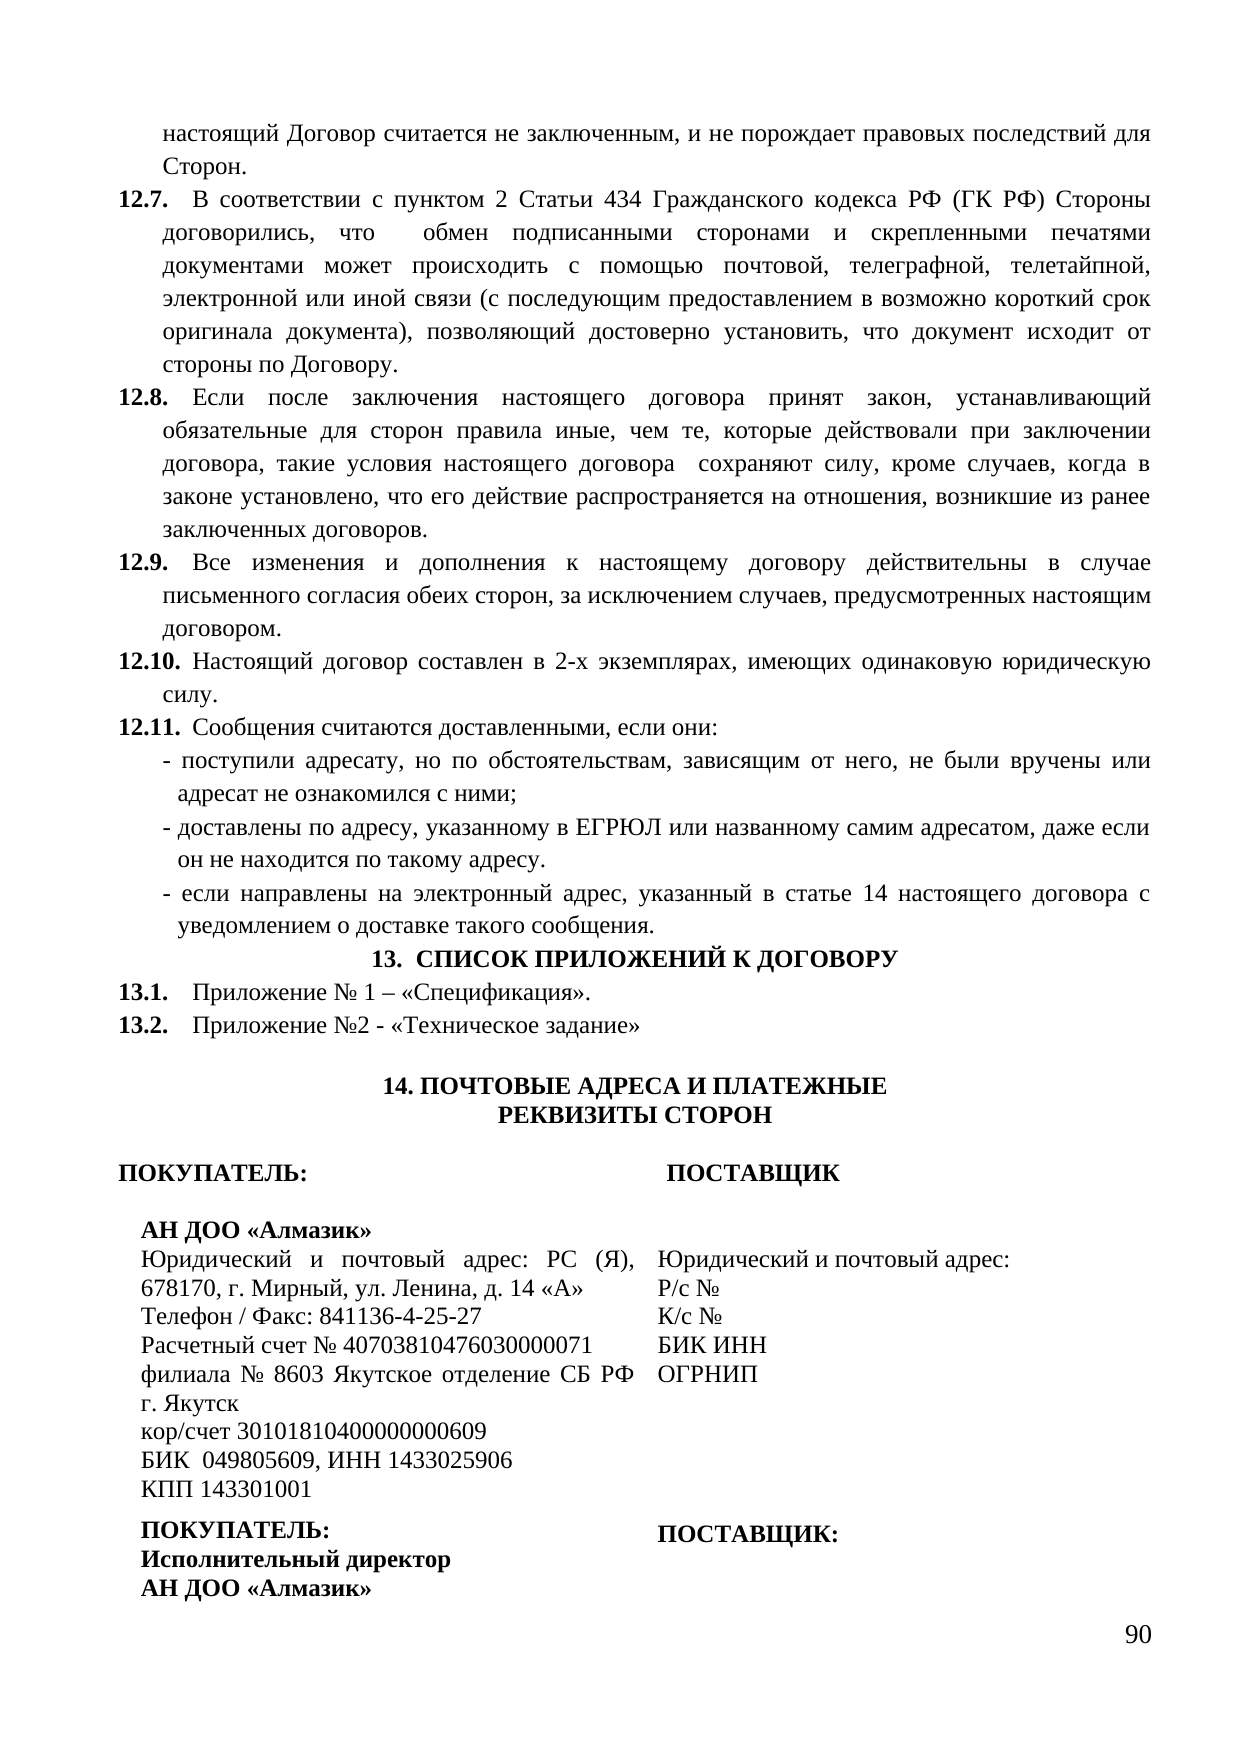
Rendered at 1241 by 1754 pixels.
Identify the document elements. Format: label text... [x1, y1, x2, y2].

text - поступили адресату, но по обстоятельствам, зависящим от него, не были вручены или адресат не ознакомился с ними; [162, 746, 1152, 807]
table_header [129, 1186, 646, 1601]
text ПОКУПАТЕЛЬ: ПОСТАВЩИК [118, 1158, 1152, 1186]
text - если направлены на электронный адрес, указанный в статье 14 настоящего договора с уведомлением о доставке такого сообщения. [162, 878, 1152, 939]
list Все изменения и дополнения к настоящему договору действительны в случае письменного согласия обеих сторон, за исключением случаев, предусмотренных настоящим договором. [118, 547, 1152, 642]
list Настоящий договор составлен в 2-х экземплярах, имеющих одинаковую юридическую силу. [118, 646, 1152, 708]
text РЕКВИЗИТЫ СТОРОН [118, 1100, 1152, 1129]
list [118, 118, 1152, 180]
text - доставлены по адресу, указанному в ЕГРЮЛ или названному самим адресатом, даже если он не находится по такому адресу. [162, 812, 1152, 873]
list В соответствии с пунктом 2 Статьи 434 Гражданского кодекса РФ (ГК РФ) Стороны договорились, что обмен подписанными сторонами и скрепленными печатями документами может происходить с помощью почтовой, телеграфной, телетайпной, электронной или иной связи (с последующим предоставлением в возможно короткий срок оригинала документа), позволяющий достоверно установить, что документ исходит от стороны по Договору. [118, 184, 1152, 378]
list Сообщения считаются доставленными, если они: [118, 712, 1152, 741]
list Приложение № 1 – «Спецификация». [118, 977, 1152, 1005]
text 14. ПОЧТОВЫЕ АДРЕСА И ПЛАТЕЖНЫЕ [118, 1071, 1152, 1100]
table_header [646, 1186, 1163, 1601]
list Приложение №2 - «Техническое задание» [118, 1010, 1152, 1038]
list Если после заключения настоящего договора принят закон, устанавливающий обязательные для сторон правила иные, чем те, которые действовали при заключении договора, такие условия настоящего договора сохраняют силу, кроме случаев, когда в законе установлено, что его действие распространяется на отношения, возникшие из ранее заключенных договоров. [118, 382, 1152, 543]
list СПИСОК ПРИЛОЖЕНИЙ К ДОГОВОРУ [118, 944, 1152, 972]
